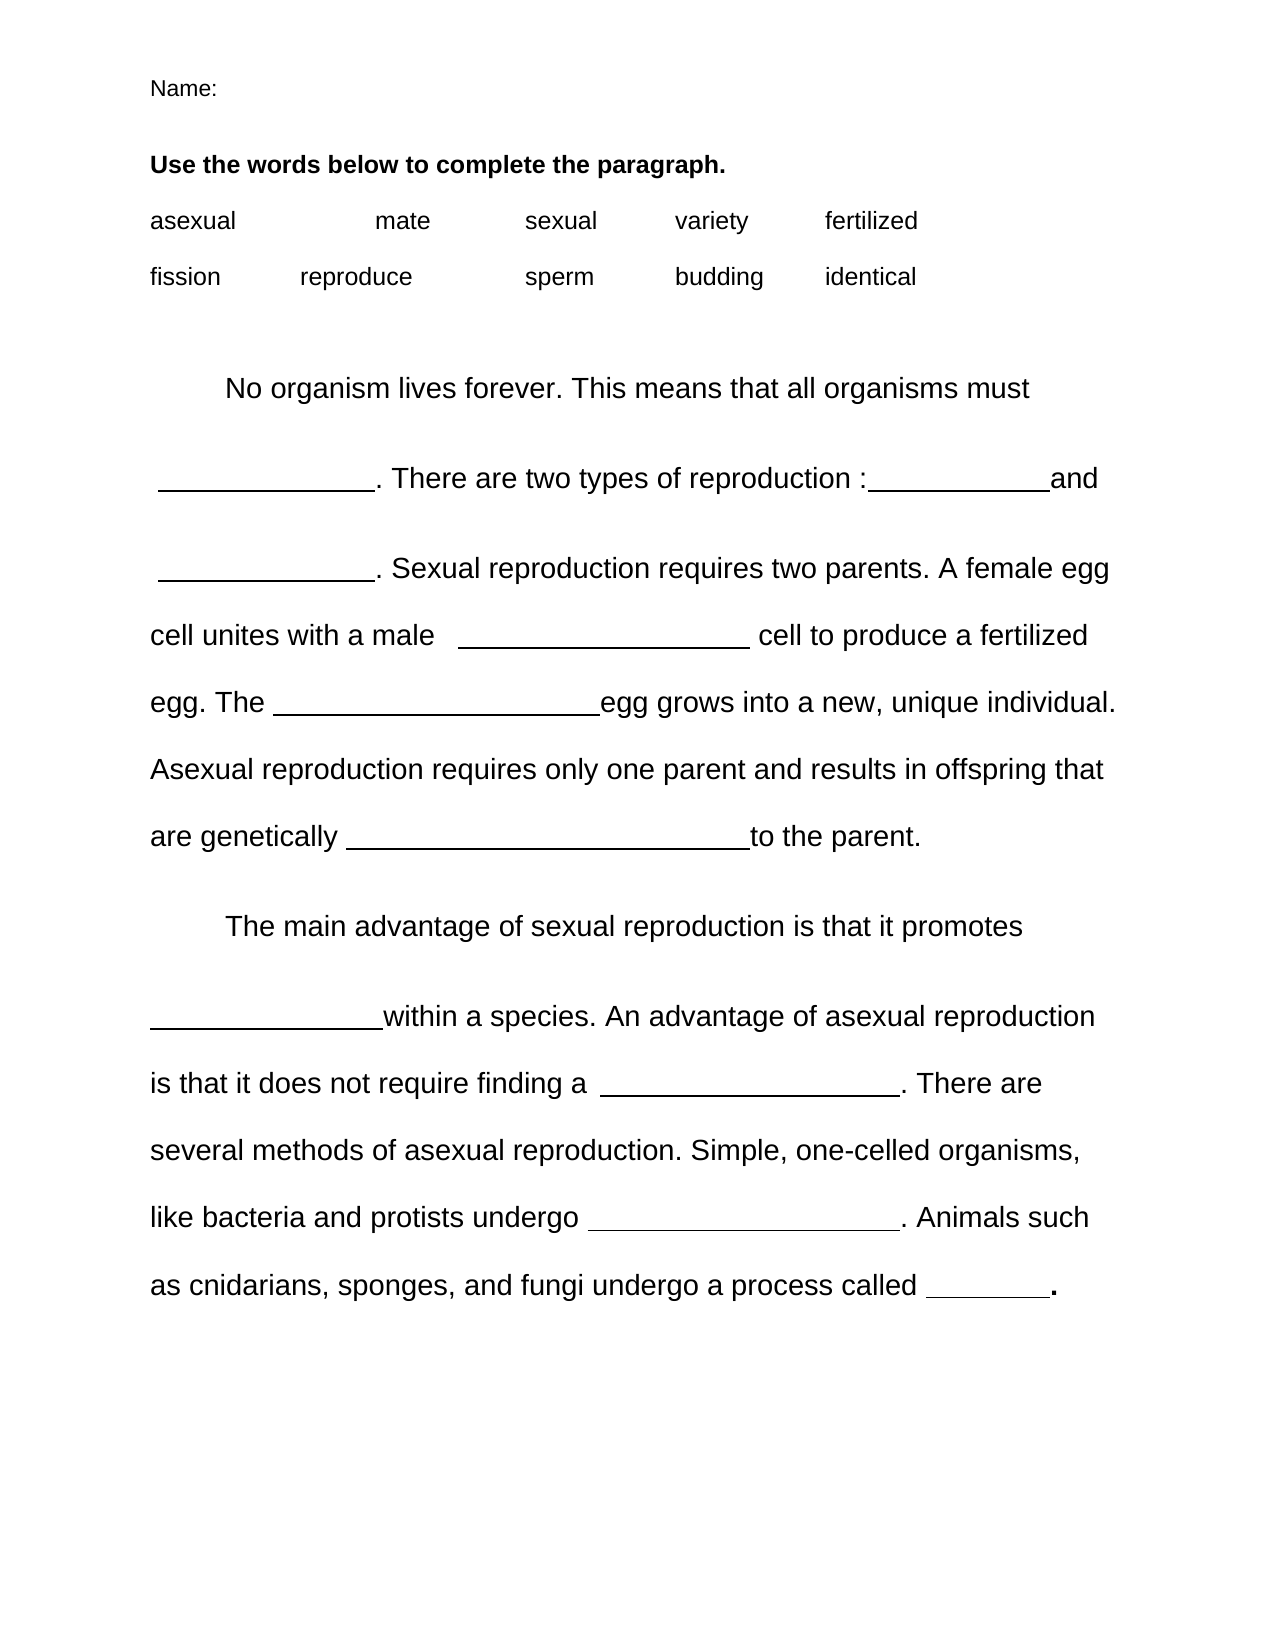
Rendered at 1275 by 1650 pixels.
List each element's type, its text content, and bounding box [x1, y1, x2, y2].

text Use the words below to complete the paragraph. [150, 150, 1125, 179]
text . Sexual reproduction requires two parents. A female egg cell unites with a male cell to produce a fertilized egg. The egg grows into a new, unique individual. Asexual reproduction requires only one parent and results in offspring that are genetically to the parent. [150, 551, 1125, 853]
text fission reproduce sperm budding identical [150, 262, 1125, 291]
text No organism lives forever. This means that all organisms must [150, 371, 1125, 404]
text . There are two types of reproduction : and [150, 461, 1125, 494]
text asexual mate sexual variety fertilized [150, 206, 1125, 235]
text The main advantage of sexual reproduction is that it promotes [150, 909, 1125, 943]
text within a species. An advantage of asexual reproduction is that it does not require finding a . There are several methods of asexual reproduction. Simple, one-celled organisms, like bacteria and protists undergo . Animals such as cnidarians, sponges, and fungi undergo a process called . [150, 999, 1125, 1301]
